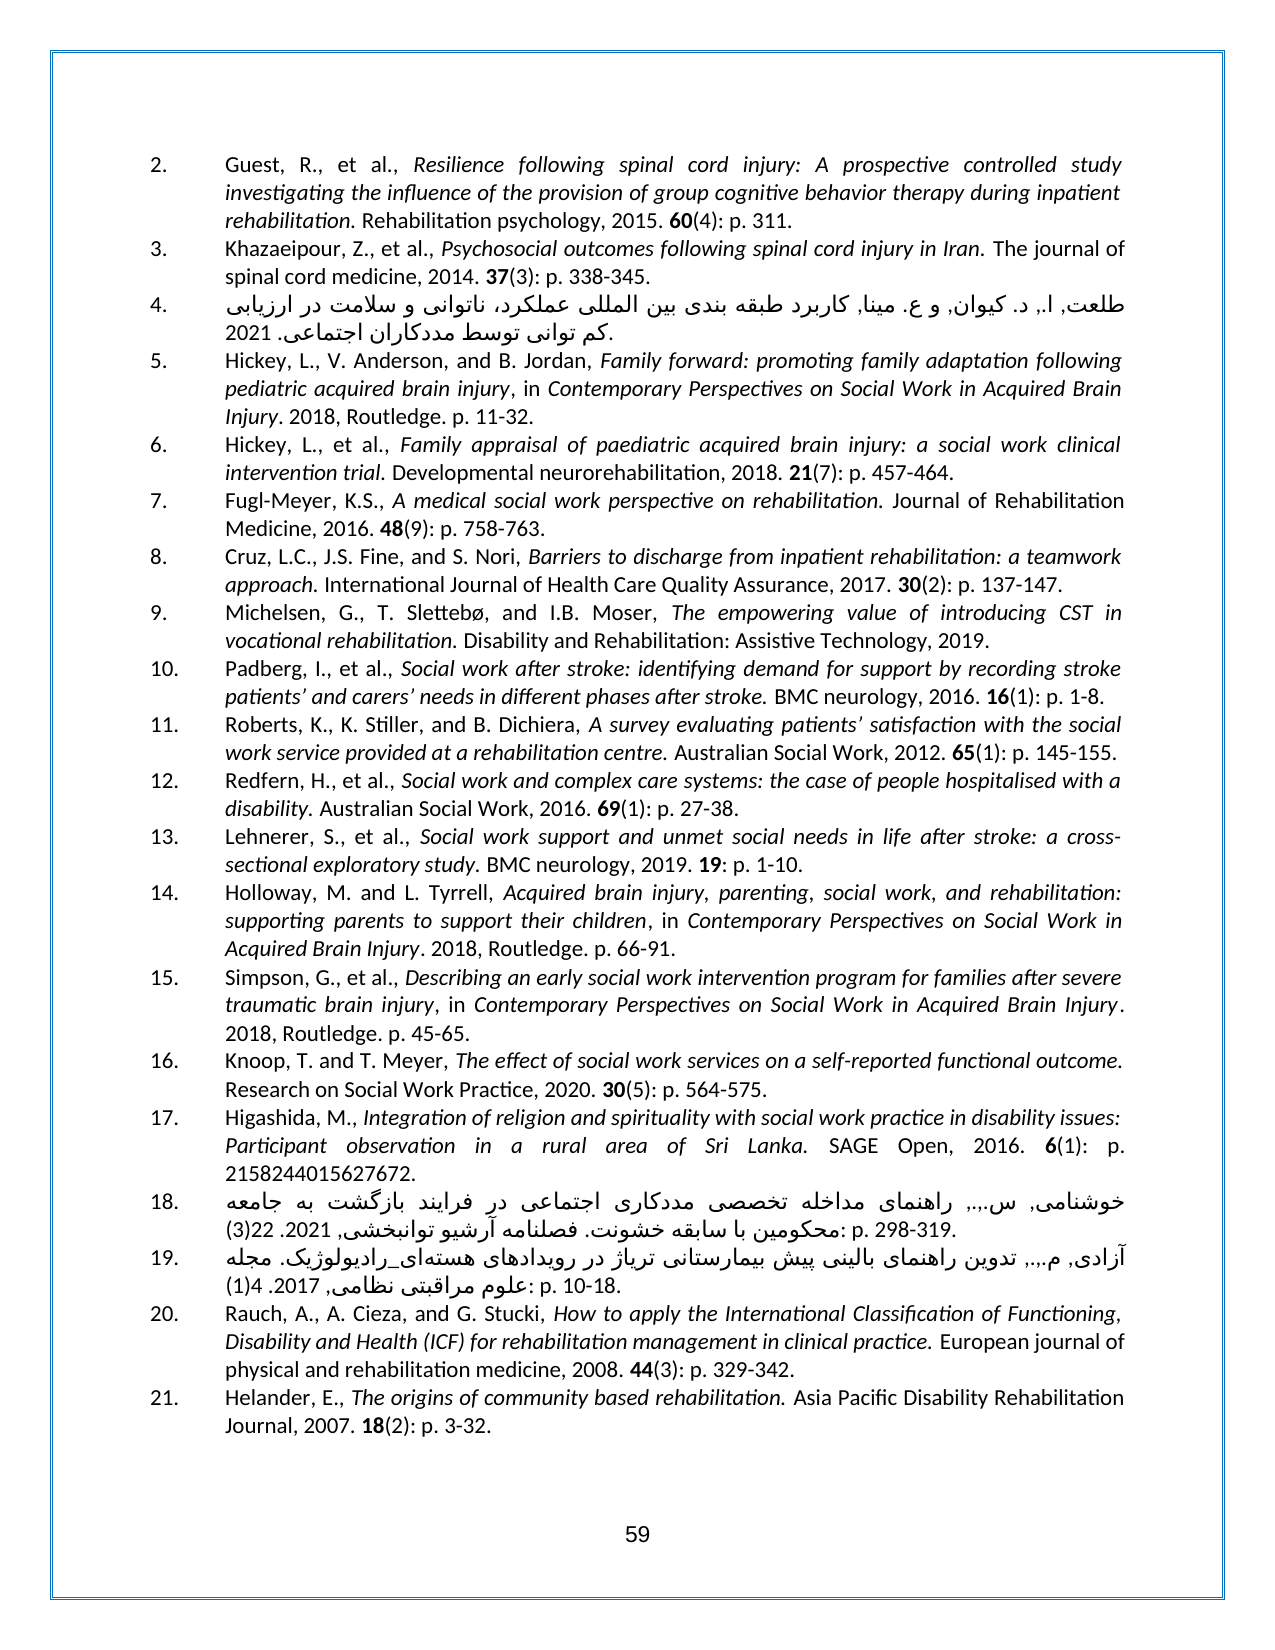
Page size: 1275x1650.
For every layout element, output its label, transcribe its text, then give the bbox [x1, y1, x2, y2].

text 9. Michelsen, G., T. Slettebø, and I.B. Moser, The empowering value of introducing CST in vocational rehabilitation. Disability and Rehabilitation: Assistive Technology, 2019. [150, 598, 1125, 654]
text 21. Helander, E., The origins of community based rehabilitation. Asia Pacific Disability Rehabilitation Journal, 2007. 18(2): p. 3-32. [150, 1383, 1125, 1439]
text 18. خوشنامی, س.,., راهنمای مداخله تخصصی مددکاری اجتماعی در فرایند بازگشت به جامعه محکومین ‌با سابقه خشونت. فصلنامه آرشیو توانبخشی, 2021. 22(3): p. 298-319. [150, 1187, 1125, 1243]
text 8. Cruz, L.C., J.S. Fine, and S. Nori, Barriers to discharge from inpatient rehabilitation: a teamwork approach. International Journal of Health Care Quality Assurance, 2017. 30(2): p. 137-147. [150, 542, 1125, 598]
text 4. طلعت, ا., د. کیوان, و ع. مینا, کاربرد طبقه بندی بین المللی عملکرد، ناتوانی و سلامت در ارزیابی کم توانی توسط مددکاران اجتماعی. 2021. [150, 290, 1125, 346]
text 20. Rauch, A., A. Cieza, and G. Stucki, How to apply the International Classification of Functioning, Disability and Health (ICF) for rehabilitation management in clinical practice. European journal of physical and rehabilitation medicine, 2008. 44(3): p. 329-342. [150, 1299, 1125, 1383]
text 14. Holloway, M. and L. Tyrrell, Acquired brain injury, parenting, social work, and rehabilitation: supporting parents to support their children, in Contemporary Perspectives on Social Work in Acquired Brain Injury. 2018, Routledge. p. 66-91. [150, 878, 1125, 963]
text 13. Lehnerer, S., et al., Social work support and unmet social needs in life after stroke: a cross-sectional exploratory study. BMC neurology, 2019. 19: p. 1-10. [150, 822, 1125, 878]
text 2. Guest, R., et al., Resilience following spinal cord injury: A prospective controlled study investigating the influence of the provision of group cognitive behavior therapy during inpatient rehabilitation. Rehabilitation psychology, 2015. 60(4): p. 311. [150, 150, 1125, 234]
text 10. Padberg, I., et al., Social work after stroke: identifying demand for support by recording stroke patients’ and carers’ needs in different phases after stroke. BMC neurology, 2016. 16(1): p. 1-8. [150, 654, 1125, 710]
text 11. Roberts, K., K. Stiller, and B. Dichiera, A survey evaluating patients’ satisfaction with the social work service provided at a rehabilitation centre. Australian Social Work, 2012. 65(1): p. 145-155. [150, 710, 1125, 766]
text 16. Knoop, T. and T. Meyer, The effect of social work services on a self-reported functional outcome. Research on Social Work Practice, 2020. 30(5): p. 564-575. [150, 1047, 1125, 1103]
text 15. Simpson, G., et al., Describing an early social work intervention program for families after severe traumatic brain injury, in Contemporary Perspectives on Social Work in Acquired Brain Injury. 2018, Routledge. p. 45-65. [150, 963, 1125, 1047]
text 5. Hickey, L., V. Anderson, and B. Jordan, Family forward: promoting family adaptation following pediatric acquired brain injury, in Contemporary Perspectives on Social Work in Acquired Brain Injury. 2018, Routledge. p. 11-32. [150, 346, 1125, 430]
text 12. Redfern, H., et al., Social work and complex care systems: the case of people hospitalised with a disability. Australian Social Work, 2016. 69(1): p. 27-38. [150, 766, 1125, 822]
text 7. Fugl-Meyer, K.S., A medical social work perspective on rehabilitation. Journal of Rehabilitation Medicine, 2016. 48(9): p. 758-763. [150, 486, 1125, 542]
text 3. Khazaeipour, Z., et al., Psychosocial outcomes following spinal cord injury in Iran. The journal of spinal cord medicine, 2014. 37(3): p. 338-345. [150, 234, 1125, 290]
text 19. آزادی, م.,., تدوین راهنمای بالینی پیش بیمارستانی تریاژ در رویدادهای هسته‌ای_رادیولوژیک. مجله علوم مراقبتی نظامی, 2017. 4(1): p. 10-18. [150, 1243, 1125, 1299]
text 6. Hickey, L., et al., Family appraisal of paediatric acquired brain injury: a social work clinical intervention trial. Developmental neurorehabilitation, 2018. 21(7): p. 457-464. [150, 430, 1125, 486]
text 17. Higashida, M., Integration of religion and spirituality with social work practice in disability issues: Participant observation in a rural area of Sri Lanka. SAGE Open, 2016. 6(1): p. 2158244015627672. [150, 1103, 1125, 1187]
